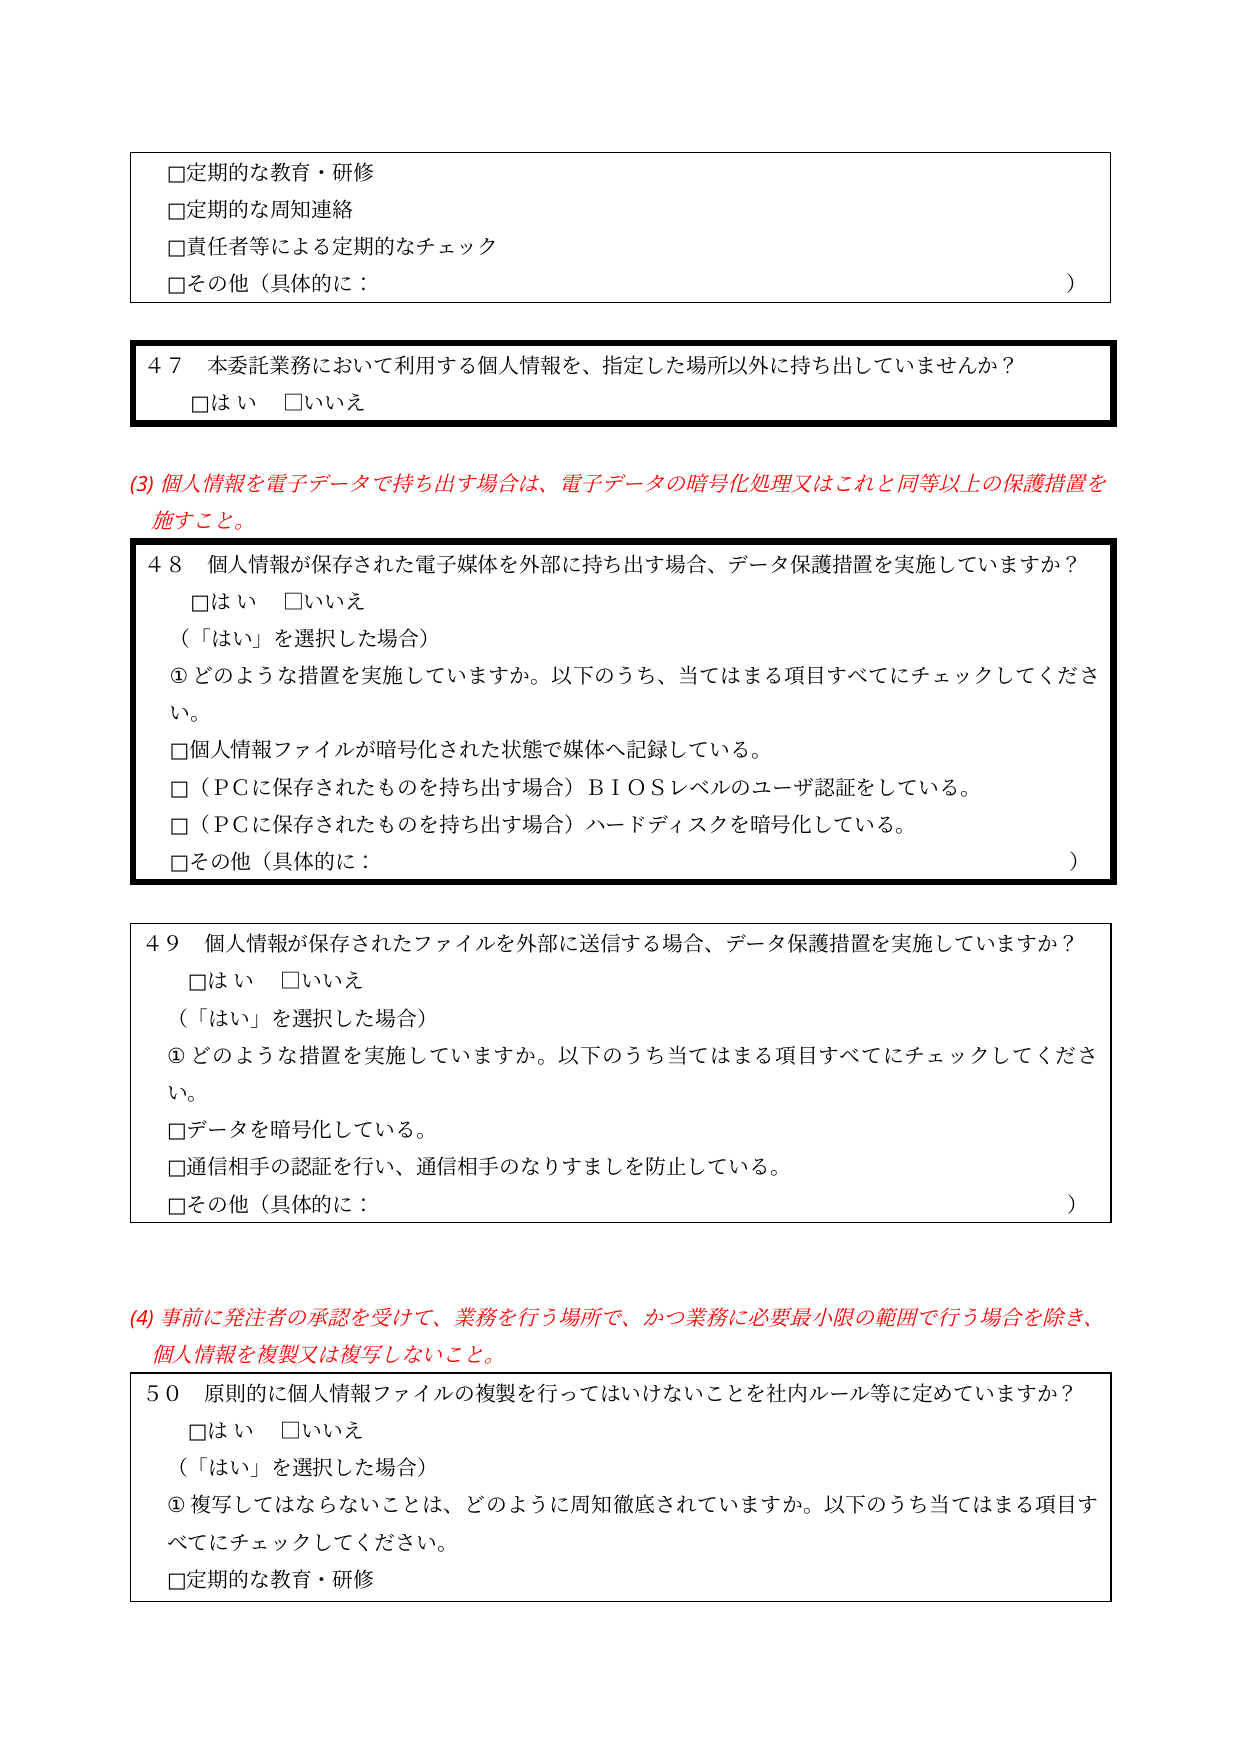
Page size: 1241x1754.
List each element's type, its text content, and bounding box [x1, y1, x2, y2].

text (3) 個人情報を電子データで持ち出す場合は、電子データの暗号化処理又はこれと同等以上の保護措置を施すこと。 [130, 464, 1110, 538]
text (4) 事前に発注者の承認を受けて、業務を行う場所で、かつ業務に必要最小限の範囲で行う場合を除き、個人情報を複製又は複写しないこと。 [130, 1298, 1110, 1372]
table_header ４９ 個人情報が保存されたファイルを外部に送信する場合、データ保護措置を実施していますか？ □は い □いいえ （「はい」を選択した場合） ①どのような措置を実施していますか。以下のうち当てはまる項目すべてにチェックしてください。 □データを暗号化している。 □通信相手の認証を行い、通信相手のなりすましを防止している。 □その他（具体的に： ） [131, 924, 1110, 1222]
table_header ４７ 本委託業務において利用する個人情報を、指定した場所以外に持ち出していませんか？ □は い □いいえ [136, 346, 1110, 420]
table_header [131, 1374, 1110, 1601]
table_header ４８ 個人情報が保存された電子媒体を外部に持ち出す場合、データ保護措置を実施していますか？ □は い □いいえ （「はい」を選択した場合） ①どのような措置を実施していますか。以下のうち、当てはまる項目すべてにチェックしてください。 □個人情報ファイルが暗号化された状態で媒体へ記録している。 □（ＰＣに保存されたものを持ち出す場合）ＢＩＯＳレベルのユーザ認証をしている。 □（ＰＣに保存されたものを持ち出す場合）ハードディスクを暗号化している。 □その他（具体的に： ） [136, 545, 1110, 879]
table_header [131, 153, 1110, 302]
